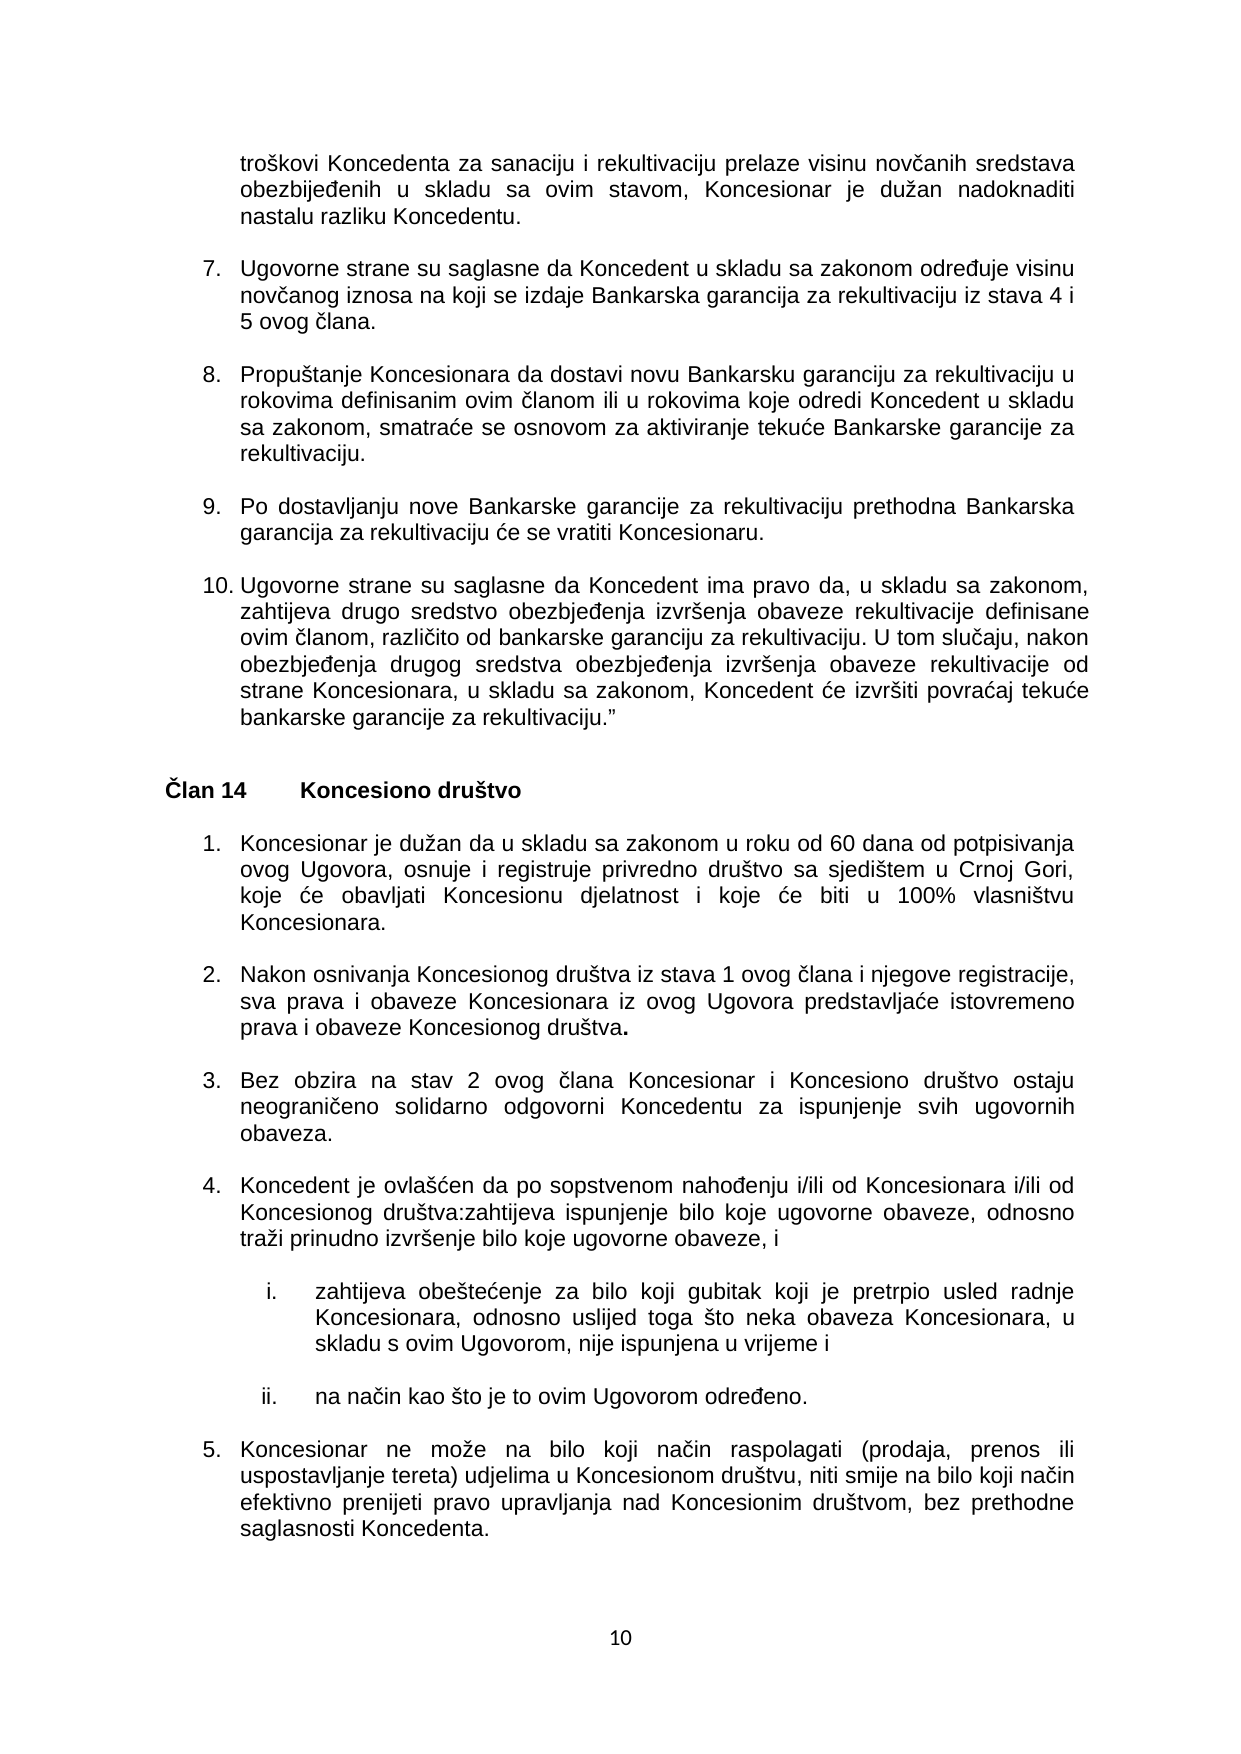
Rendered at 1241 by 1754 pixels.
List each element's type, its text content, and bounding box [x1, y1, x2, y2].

list zahtijeva obeštećenje za bilo koji gubitak koji je pretrpio usled radnje Koncesionara, odnosno uslijed toga što neka obaveza Koncesionara, u skladu s ovim Ugovorom, nije ispunjena u vrijeme i [277, 1278, 1075, 1357]
list Koncesionar ne može na bilo koji način raspolagati (prodaja, prenos ili uspostavljanje tereta) udjelima u Koncesionom društvu, niti smije na bilo koji način efektivno prenijeti pravo upravljanja nad Koncesionim društvom, bez prethodne saglasnosti Koncedenta. [202, 1436, 1075, 1541]
list Koncesionar je dužan da u skladu sa zakonom u roku od 60 dana od potpisivanja ovog Ugovora, osnuje i registruje privredno društvo sa sjedištem u Crnoj Gori, koje će obavljati Koncesionu djelatnost i koje će biti u 100% vlasništvu Koncesionara. [202, 830, 1075, 935]
list Po dostavljanju nove Bankarske garancije za rekultivaciju prethodna Bankarska garancija za rekultivaciju će se vratiti Koncesionaru. [202, 493, 1075, 545]
list Koncesiono društvo [165, 777, 1075, 803]
list Koncedent je ovlašćen da po sopstvenom nahođenju i/ili od Koncesionara i/ili od Koncesionog društva:zahtijeva ispunjenje bilo koje ugovorne obaveze, odnosno traži prinudno izvršenje bilo koje ugovorne obaveze, i [202, 1172, 1075, 1251]
list Propuštanje Koncesionara da dostavi novu Bankarsku garanciju za rekultivaciju u rokovima definisanim ovim članom ili u rokovima koje odredi Koncedent u skladu sa zakonom, smatraće se osnovom za aktiviranje tekuće Bankarske garancije za rekultivaciju. [202, 361, 1075, 466]
list Bez obzira na stav 2 ovog člana Koncesionar i Koncesiono društvo ostaju neograničeno solidarno odgovorni Koncedentu za ispunjenje svih ugovornih obaveza. [202, 1067, 1075, 1146]
list Ugovorne strane su saglasne da Koncedent u skladu sa zakonom određuje visinu novčanog iznosa na koji se izdaje Bankarska garancija za rekultivaciju iz stava 4 i 5 ovog člana. [202, 255, 1075, 334]
list Nakon osnivanja Koncesionog društva iz stava 1 ovog člana i njegove registracije, sva prava i obaveze Koncesionara iz ovog Ugovora predstavljaće istovremeno prava i obaveze Koncesionog društva. [202, 961, 1075, 1041]
list na način kao što je to ovim Ugovorom određeno. [277, 1383, 1075, 1409]
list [202, 150, 1075, 229]
list Ugovorne strane su saglasne da Koncedent ima pravo da, u skladu sa zakonom, zahtijeva drugo sredstvo obezbjeđenja izvršenja obaveze rekultivacije definisane ovim članom, različito od bankarske garanciju za rekultivaciju. U tom slučaju, nakon obezbjeđenja drugog sredstva obezbjeđenja izvršenja obaveze rekultivacije od strane Koncesionara, u skladu sa zakonom, Koncedent će izvršiti povraćaj tekuće bankarske garancije za rekultivaciju.” [202, 572, 1090, 730]
